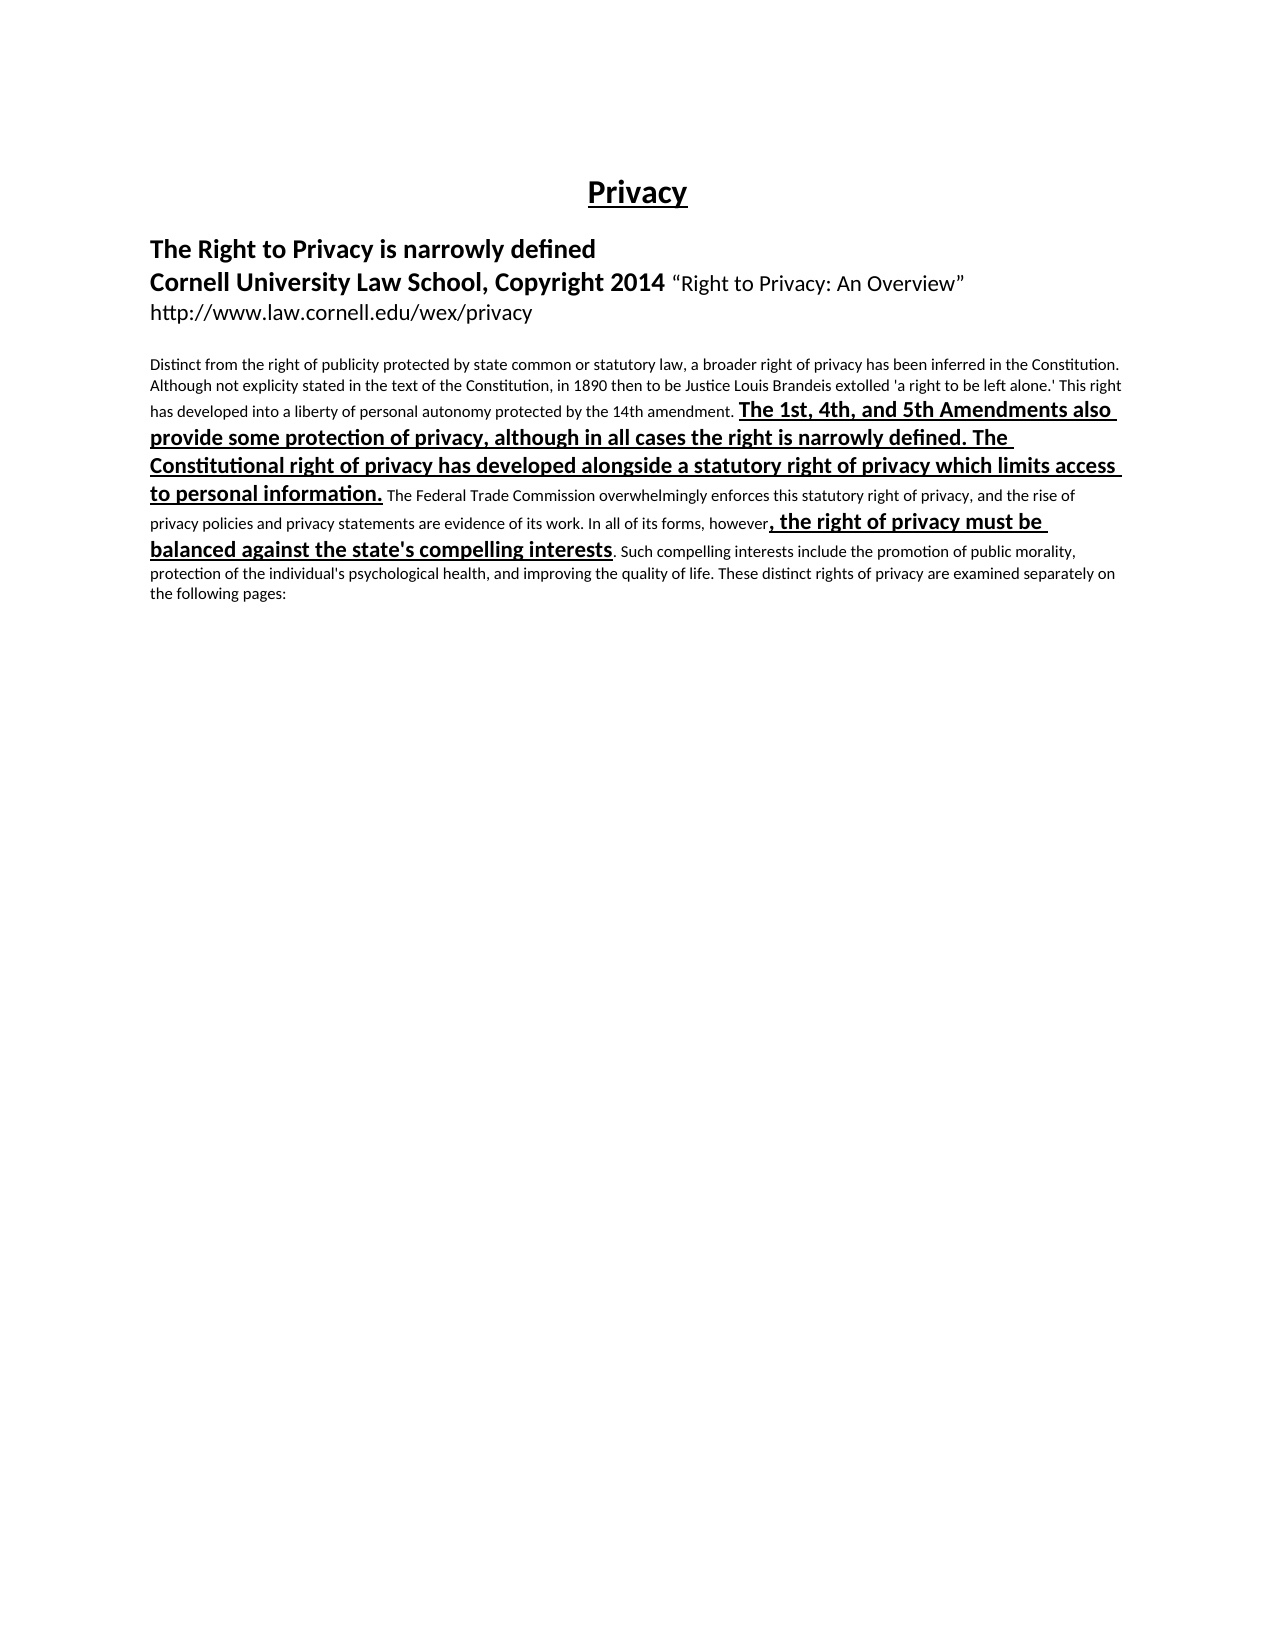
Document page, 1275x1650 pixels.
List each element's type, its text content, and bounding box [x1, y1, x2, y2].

text Distinct from the right of publicity protected by state common or statutory law, a broader right of privacy has been inferred in the Constitution. Although not explicity stated in the text of the Constitution, in 1890 then to be Justice Louis Brandeis extolled 'a right to be left alone.' This right has developed into a liberty of personal autonomy protected by the 14th amendment. The 1st, 4th, and 5th Amendments also provide some protection of privacy, although in all cases the right is narrowly defined. The Constitutional right of privacy has developed alongside a statutory right of privacy which limits access to personal information. The Federal Trade Commission overwhelmingly enforces this statutory right of privacy, and the rise of privacy policies and privacy statements are evidence of its work. In all of its forms, however, the right of privacy must be balanced against the state's compelling interests. Such compelling interests include the promotion of public morality, protection of the individual's psychological health, and improving the quality of life. These distinct rights of privacy are examined separately on the following pages: [150, 354, 1125, 604]
text Cornell University Law School, Copyright 2014 “Right to Privacy: An Overview” http://www.law.cornell.edu/wex/privacy [150, 265, 1125, 326]
subtitle Privacy [150, 171, 1125, 212]
subtitle The Right to Privacy is narrowly defined [150, 232, 1125, 265]
